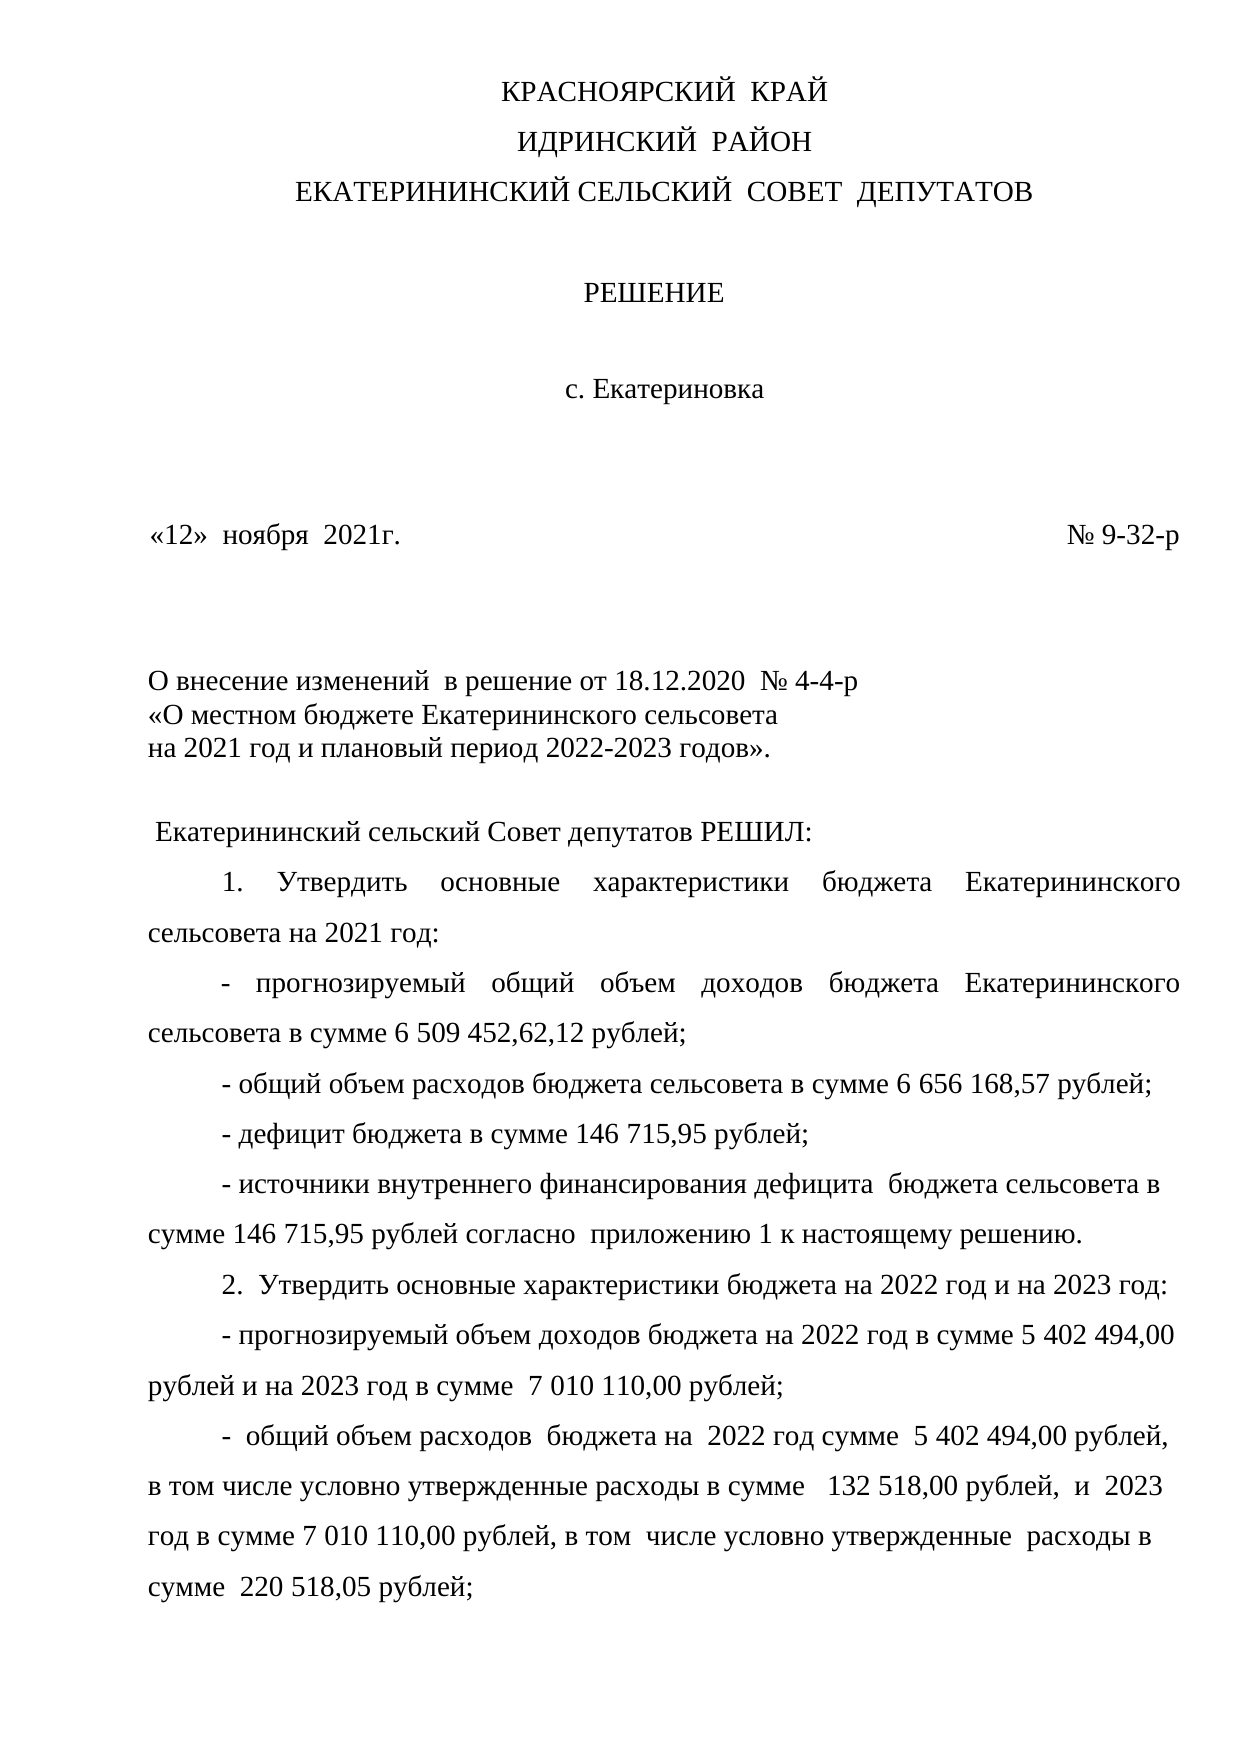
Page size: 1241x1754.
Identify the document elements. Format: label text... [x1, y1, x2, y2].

text О внесение изменений в решение от 18.12.2020 № 4-4-р [148, 663, 1181, 697]
text «12» ноября 2021г. № 9-32-р [148, 517, 1181, 551]
text - общий объем расходов бюджета на 2022 год сумме 5 402 494,00 рублей, в том числе условно утвержденные расходы в сумме 132 518,00 рублей, и 2023 год в сумме 7 010 110,00 рублей, в том числе условно утвержденные расходы в сумме 220 518,05 рублей; [148, 1418, 1181, 1602]
text - прогнозируемый объем доходов бюджета на 2022 год в сумме 5 402 494,00 рублей и на 2023 год в сумме 7 010 110,00 рублей; [148, 1317, 1181, 1401]
text - источники внутреннего финансирования дефицита бюджета сельсовета в сумме 146 715,95 рублей согласно приложению 1 к настоящему решению. [148, 1166, 1181, 1250]
text «О местном бюджете Екатерининского сельсовета [148, 697, 1181, 730]
text - дефицит бюджета в сумме 146 715,95 рублей; [148, 1116, 1181, 1149]
text 1. Утвердить основные характеристики бюджета Екатерининского сельсовета на 2021 год: [148, 864, 1181, 948]
text РЕШЕНИЕ [148, 275, 1181, 309]
text 2. Утвердить основные характеристики бюджета на 2022 год и на 2023 год: [148, 1267, 1181, 1301]
text Екатерининский сельский Совет депутатов РЕШИЛ: [148, 814, 1181, 848]
text ИДРИНСКИЙ РАЙОН [148, 124, 1181, 158]
text КРАСНОЯРСКИЙ КРАЙ [148, 74, 1181, 107]
text на 2021 год и плановый период 2022-2023 годов». [148, 730, 1181, 764]
text ЕКАТЕРИНИНСКИЙ СЕЛЬСКИЙ СОВЕТ ДЕПУТАТОВ [148, 174, 1181, 208]
text - прогнозируемый общий объем доходов бюджета Екатерининского сельсовета в сумме 6 509 452,62,12 рублей; [148, 965, 1181, 1049]
text - общий объем расходов бюджета сельсовета в сумме 6 656 168,57 рублей; [148, 1066, 1181, 1099]
text с. Екатериновка [148, 371, 1181, 404]
